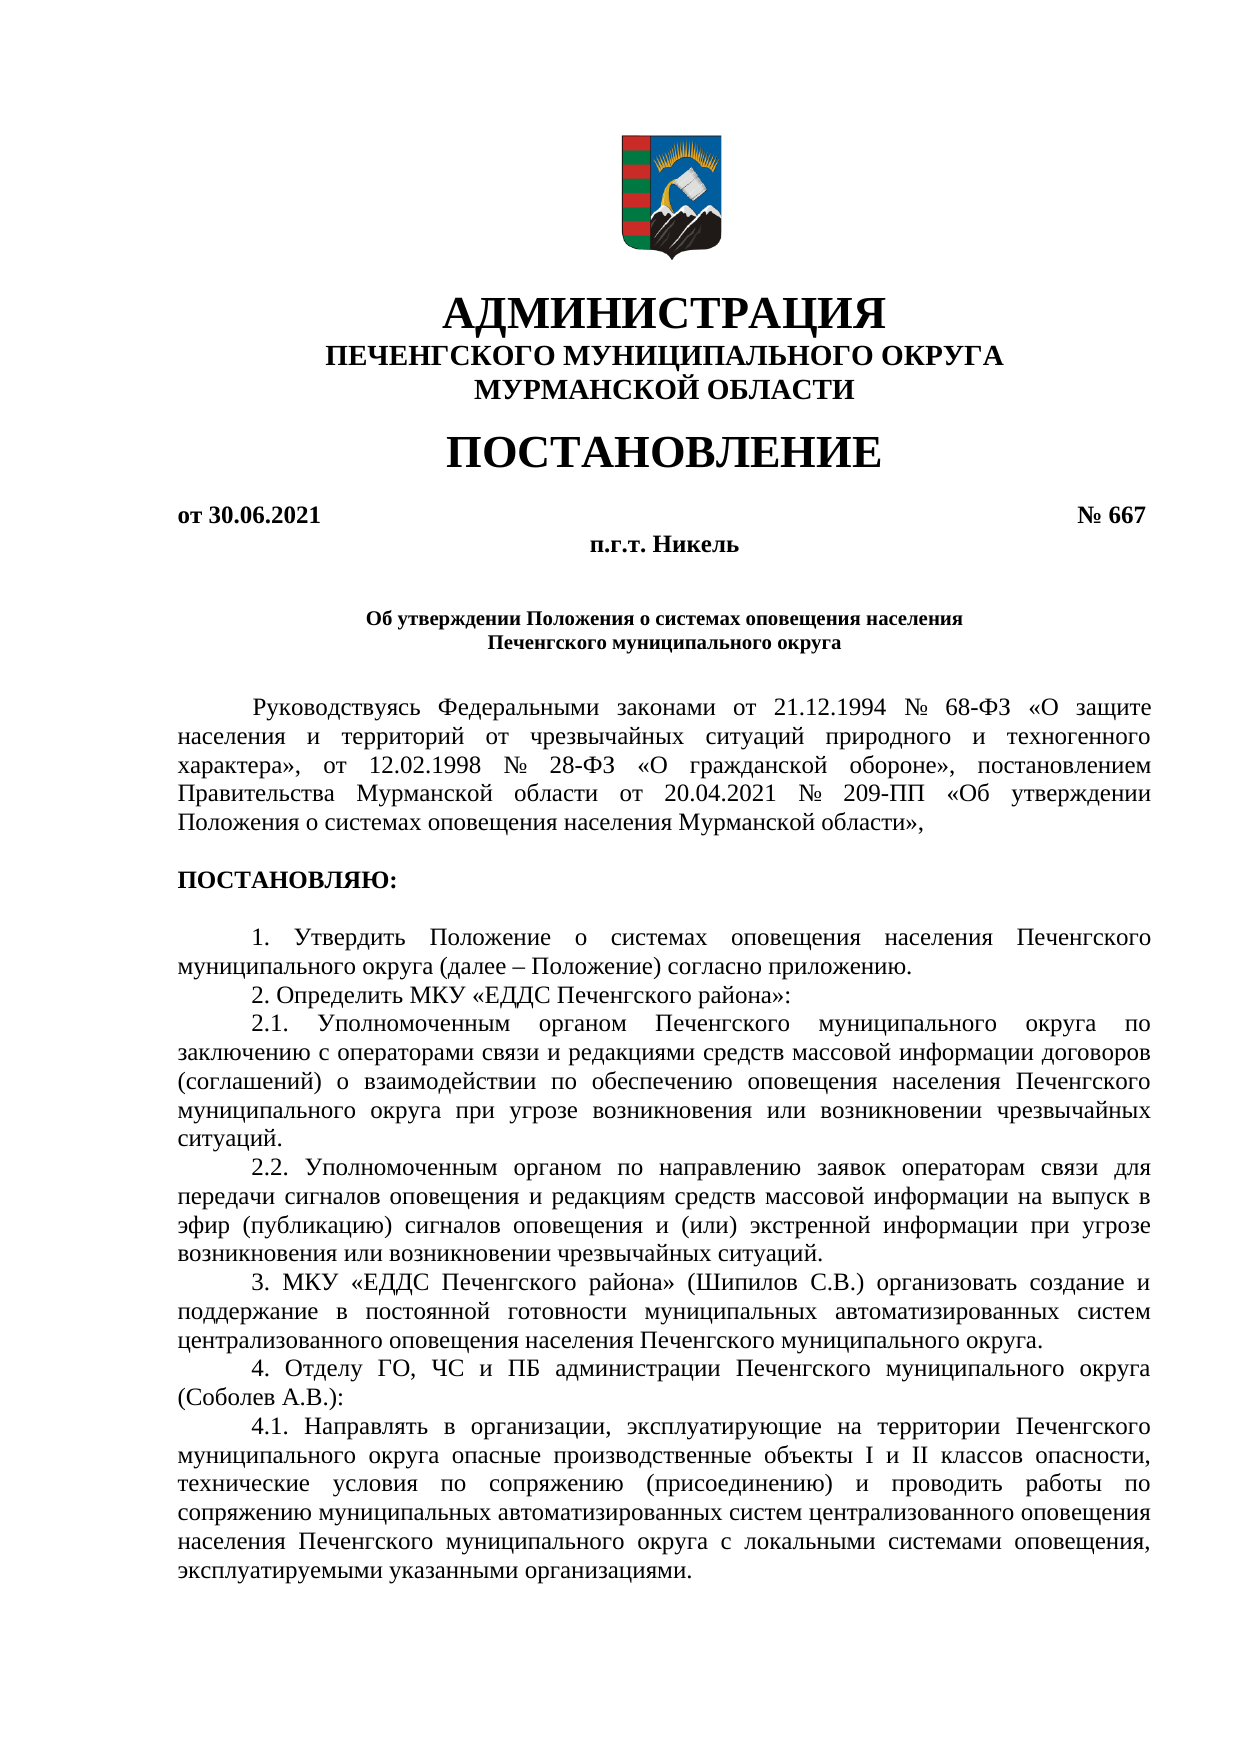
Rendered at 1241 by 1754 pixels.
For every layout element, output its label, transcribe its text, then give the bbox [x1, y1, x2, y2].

text от 30.06.2021 № 667 [177, 500, 1152, 529]
picture [621, 135, 722, 260]
text 2. Определить МКУ «ЕДДС Печенгского района»: [177, 980, 1152, 1008]
text ПОСТАНОВЛЕНИЕ [177, 425, 1152, 477]
text МУРМАНСКОЙ ОБЛАСТИ [177, 372, 1152, 406]
text Печенгского муниципального округа [177, 630, 1152, 654]
text 4. Отделу ГО, ЧС и ПБ администрации Печенгского муниципального округа (Соболев А.В.): [177, 1353, 1152, 1411]
text 3. МКУ «ЕДДС Печенгского района» (Шипилов С.В.) организовать создание и поддержание в постоянной готовности муниципальных автоматизированных систем централизованного оповещения населения Печенгского муниципального округа. [177, 1267, 1152, 1353]
text 2.1. Уполномоченным органом Печенгского муниципального округа по заключению с операторами связи и редакциями средств массовой информации договоров (соглашений) о взаимодействии по обеспечению оповещения населения Печенгского муниципального округа при угрозе возникновения или возникновении чрезвычайных ситуаций. [177, 1008, 1152, 1152]
text 2.2. Уполномоченным органом по направлению заявок операторам связи для передачи сигналов оповещения и редакциям средств массовой информации на выпуск в эфир (публикацию) сигналов оповещения и (или) экстренной информации при угрозе возникновения или возникновении чрезвычайных ситуаций. [177, 1152, 1152, 1267]
text ПОСТАНОВЛЯЮ: [177, 865, 1152, 893]
text 1. Утвердить Положение о системах оповещения населения Печенгского муниципального округа (далее – Положение) согласно приложению. [177, 922, 1152, 980]
text 4.1. Направлять в организации, эксплуатирующие на территории Печенгского муниципального округа опасные производственные объекты I и II классов опасности, технические условия по сопряжению (присоединению) и проводить работы по сопряжению муниципальных автоматизированных систем централизованного оповещения населения Печенгского муниципального округа с локальными системами оповещения, эксплуатируемыми указанными организациями. [177, 1411, 1152, 1583]
text АДМИНИСТРАЦИЯ [177, 286, 1152, 338]
text Руководствуясь Федеральными законами от 21.12.1994 № 68-ФЗ «О защите населения и территорий от чрезвычайных ситуаций природного и техногенного характера», от 12.02.1998 № 28-ФЗ «О гражданской обороне», постановлением Правительства Мурманской области от 20.04.2021 № 209-ПП «Об утверждении Положения о системах оповещения населения Мурманской области», [177, 692, 1152, 836]
text ПЕЧЕНГСКОГО МУНИЦИПАЛЬНОГО ОКРУГА [177, 338, 1152, 372]
text Об утверждении Положения о системах оповещения населения [177, 606, 1152, 630]
text п.г.т. Никель [177, 529, 1152, 558]
